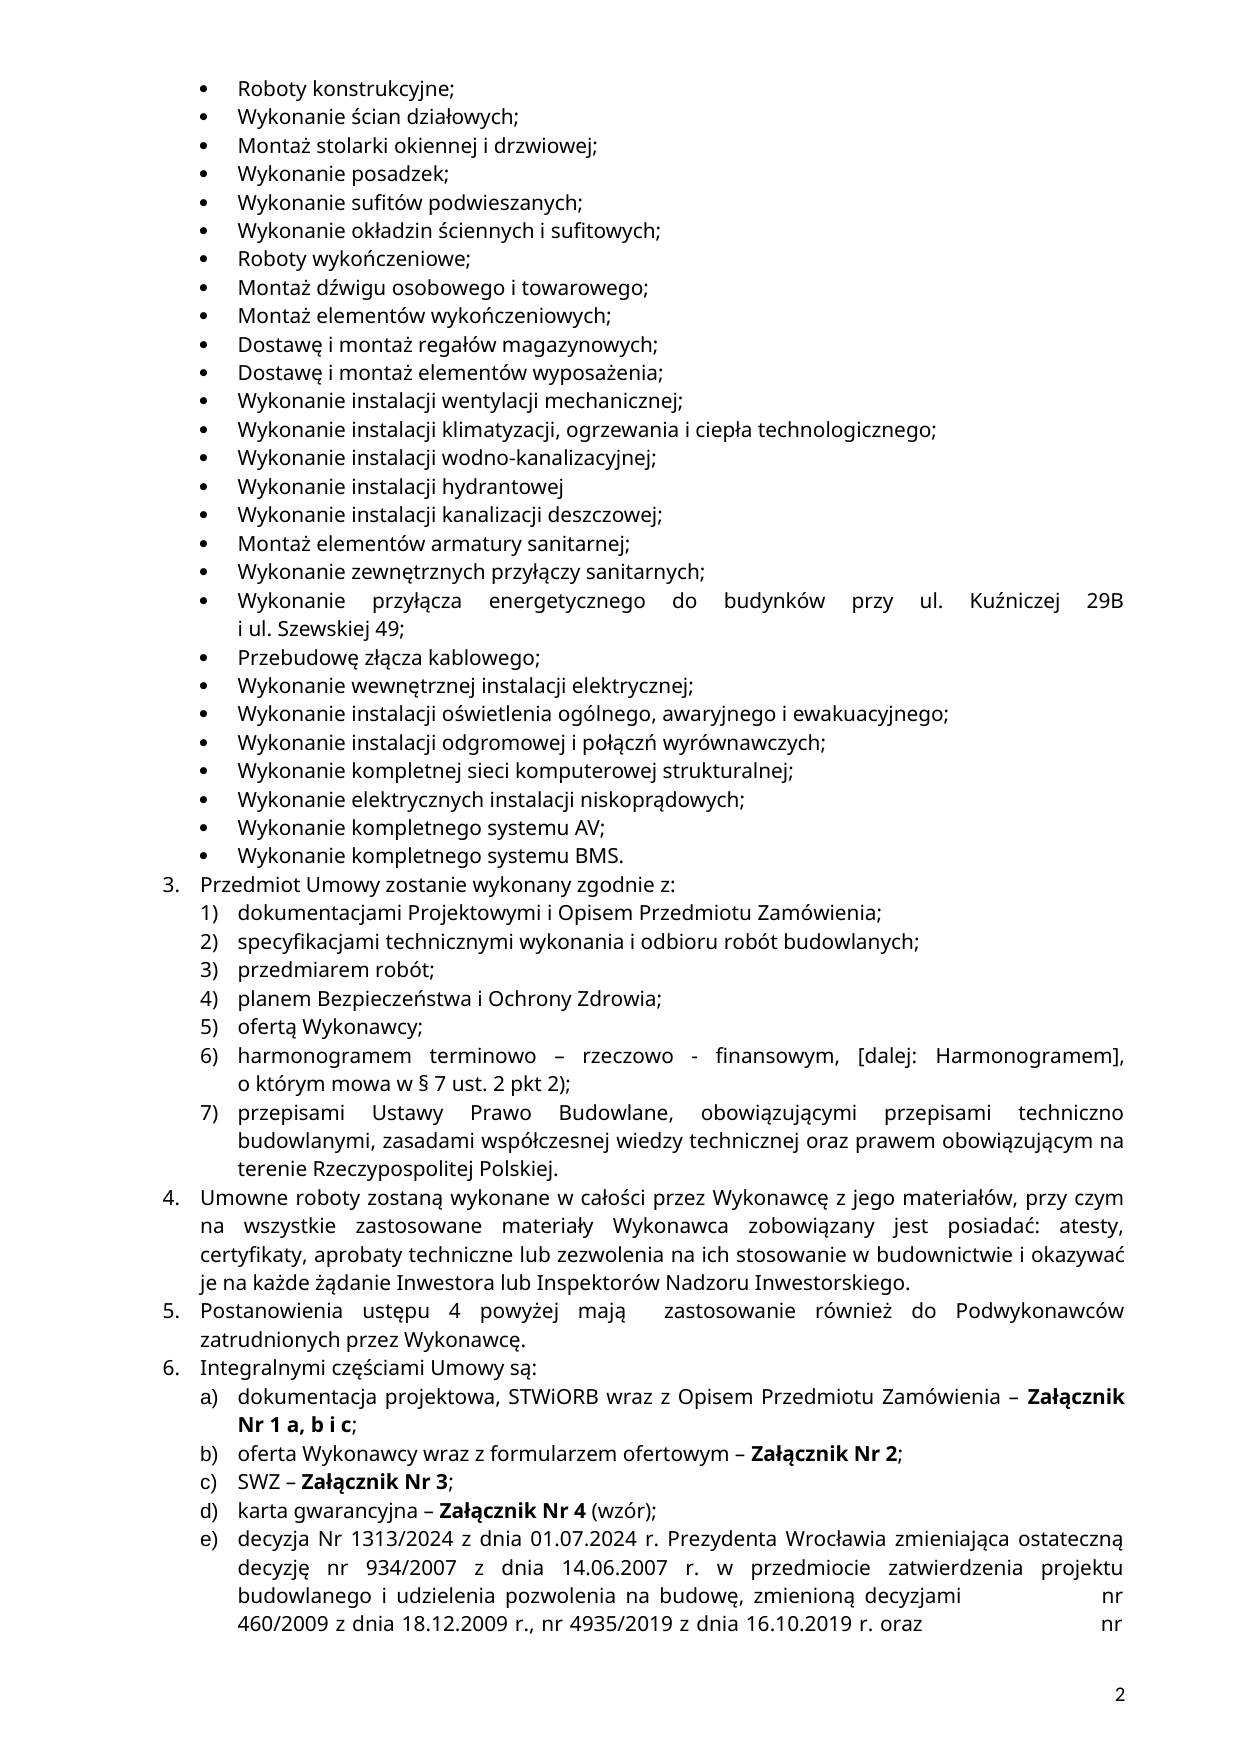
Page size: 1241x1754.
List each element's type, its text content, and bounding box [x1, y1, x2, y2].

list Umowne roboty zostaną wykonane w całości przez Wykonawcę z jego materiałów, przy czym na wszystkie zastosowane materiały Wykonawca zobowiązany jest posiadać: atesty, certyfikaty, aprobaty techniczne lub zezwolenia na ich stosowanie w budownictwie i okazywać je na każde żądanie Inwestora lub Inspektorów Nadzoru Inwestorskiego. [162, 1183, 1125, 1297]
list dokumentacjami Projektowymi i Opisem Przedmiotu Zamówienia; [200, 898, 1125, 927]
list przedmiarem robót; [200, 955, 1125, 984]
list specyfikacjami technicznymi wykonania i odbioru robót budowlanych; [200, 927, 1125, 955]
list dokumentacja projektowa, STWiORB wraz z Opisem Przedmiotu Zamówienia – Załącznik Nr 1 a, b i c; [200, 1382, 1125, 1439]
list Roboty konstrukcyjne; [200, 74, 1125, 102]
list Wykonanie sufitów podwieszanych; [200, 188, 1125, 216]
list Montaż elementów wykończeniowych; [200, 301, 1125, 330]
list przepisami Ustawy Prawo Budowlane, obowiązującymi przepisami techniczno budowlanymi, zasadami współczesnej wiedzy technicznej oraz prawem obowiązującym na terenie Rzeczypospolitej Polskiej. [200, 1098, 1125, 1183]
list Przebudowę złącza kablowego; [200, 643, 1125, 671]
list Przedmiot Umowy zostanie wykonany zgodnie z: [162, 870, 1125, 898]
list Wykonanie instalacji odgromowej i połączń wyrównawczych; [200, 728, 1125, 756]
list Wykonanie instalacji kanalizacji deszczowej; [200, 500, 1125, 529]
list Wykonanie instalacji wentylacji mechanicznej; [200, 387, 1125, 415]
list Wykonanie kompletnej sieci komputerowej strukturalnej; [200, 756, 1125, 785]
list harmonogramem terminowo – rzeczowo - finansowym, [dalej: Harmonogramem], o którym mowa w § 7 ust. 2 pkt 2); [200, 1041, 1125, 1098]
list oferta Wykonawcy wraz z formularzem ofertowym – Załącznik Nr 2; [200, 1439, 1125, 1467]
list Montaż dźwigu osobowego i towarowego; [200, 273, 1125, 301]
list Montaż stolarki okiennej i drzwiowej; [200, 131, 1125, 159]
list Wykonanie instalacji klimatyzacji, ogrzewania i ciepła technologicznego; [200, 415, 1125, 443]
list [200, 1524, 1125, 1638]
list Wykonanie posadzek; [200, 159, 1125, 188]
list Postanowienia ustępu 4 powyżej mają zastosowanie również do Podwykonawców zatrudnionych przez Wykonawcę. [162, 1297, 1125, 1353]
list ofertą Wykonawcy; [200, 1012, 1125, 1041]
list Roboty wykończeniowe; [200, 244, 1125, 273]
list planem Bezpieczeństwa i Ochrony Zdrowia; [200, 984, 1125, 1012]
list Montaż elementów armatury sanitarnej; [200, 529, 1125, 557]
list Integralnymi częściami Umowy są: [162, 1353, 1125, 1382]
list SWZ – Załącznik Nr 3; [200, 1467, 1125, 1496]
list Wykonanie instalacji wodno-kanalizacyjnej; [200, 443, 1125, 472]
list Dostawę i montaż regałów magazynowych; [200, 330, 1125, 358]
list Wykonanie ścian działowych; [200, 102, 1125, 131]
list Dostawę i montaż elementów wyposażenia; [200, 358, 1125, 387]
list karta gwarancyjna – Załącznik Nr 4 (wzór); [200, 1496, 1125, 1524]
list Wykonanie wewnętrznej instalacji elektrycznej; [200, 671, 1125, 699]
list Wykonanie zewnętrznych przyłączy sanitarnych; [200, 557, 1125, 586]
list Wykonanie okładzin ściennych i sufitowych; [200, 216, 1125, 244]
list Wykonanie instalacji oświetlenia ogólnego, awaryjnego i ewakuacyjnego; [200, 699, 1125, 728]
list Wykonanie kompletnego systemu AV; [200, 813, 1125, 842]
list Wykonanie elektrycznych instalacji niskoprądowych; [200, 785, 1125, 813]
list Wykonanie instalacji hydrantowej [200, 472, 1125, 500]
list Wykonanie kompletnego systemu BMS. [200, 842, 1125, 870]
list Wykonanie przyłącza energetycznego do budynków przy ul. Kuźniczej 29B i ul. Szewskiej 49; [200, 586, 1125, 643]
